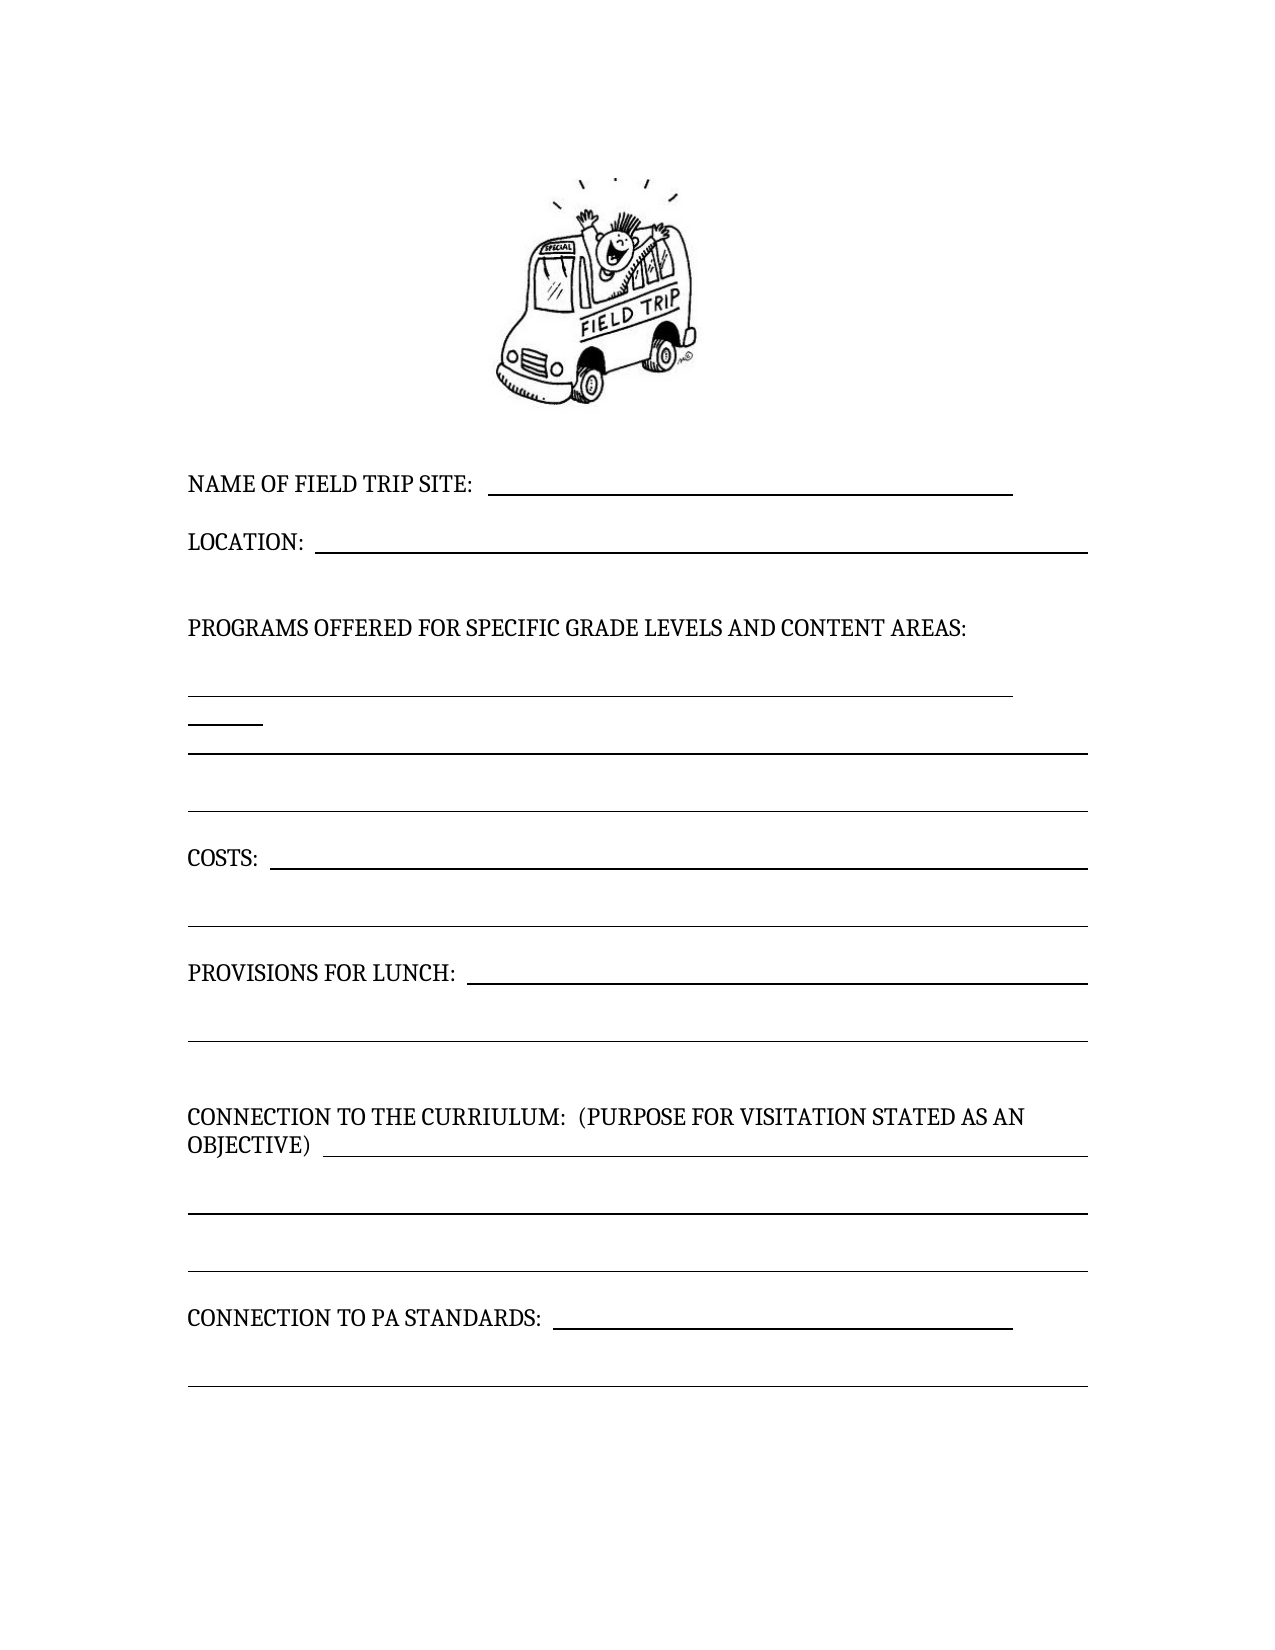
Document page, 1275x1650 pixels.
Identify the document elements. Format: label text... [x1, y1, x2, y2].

picture [487, 178, 709, 413]
text COSTS: [187, 844, 1087, 873]
text PROGRAMS OFFERED FOR SPECIFIC GRADE LEVELS AND CONTENT AREAS: [187, 614, 1087, 643]
text CONNECTION TO THE CURRIULUM: (PURPOSE FOR VISITATION STATED AS AN OBJECTIVE) [187, 1103, 1087, 1160]
text PROVISIONS FOR LUNCH: [187, 959, 1087, 988]
text NAME OF FIELD TRIP SITE: [187, 470, 1087, 499]
text LOCATION: [187, 528, 1087, 556]
text CONNECTION TO PA STANDARDS: [187, 1304, 1087, 1333]
